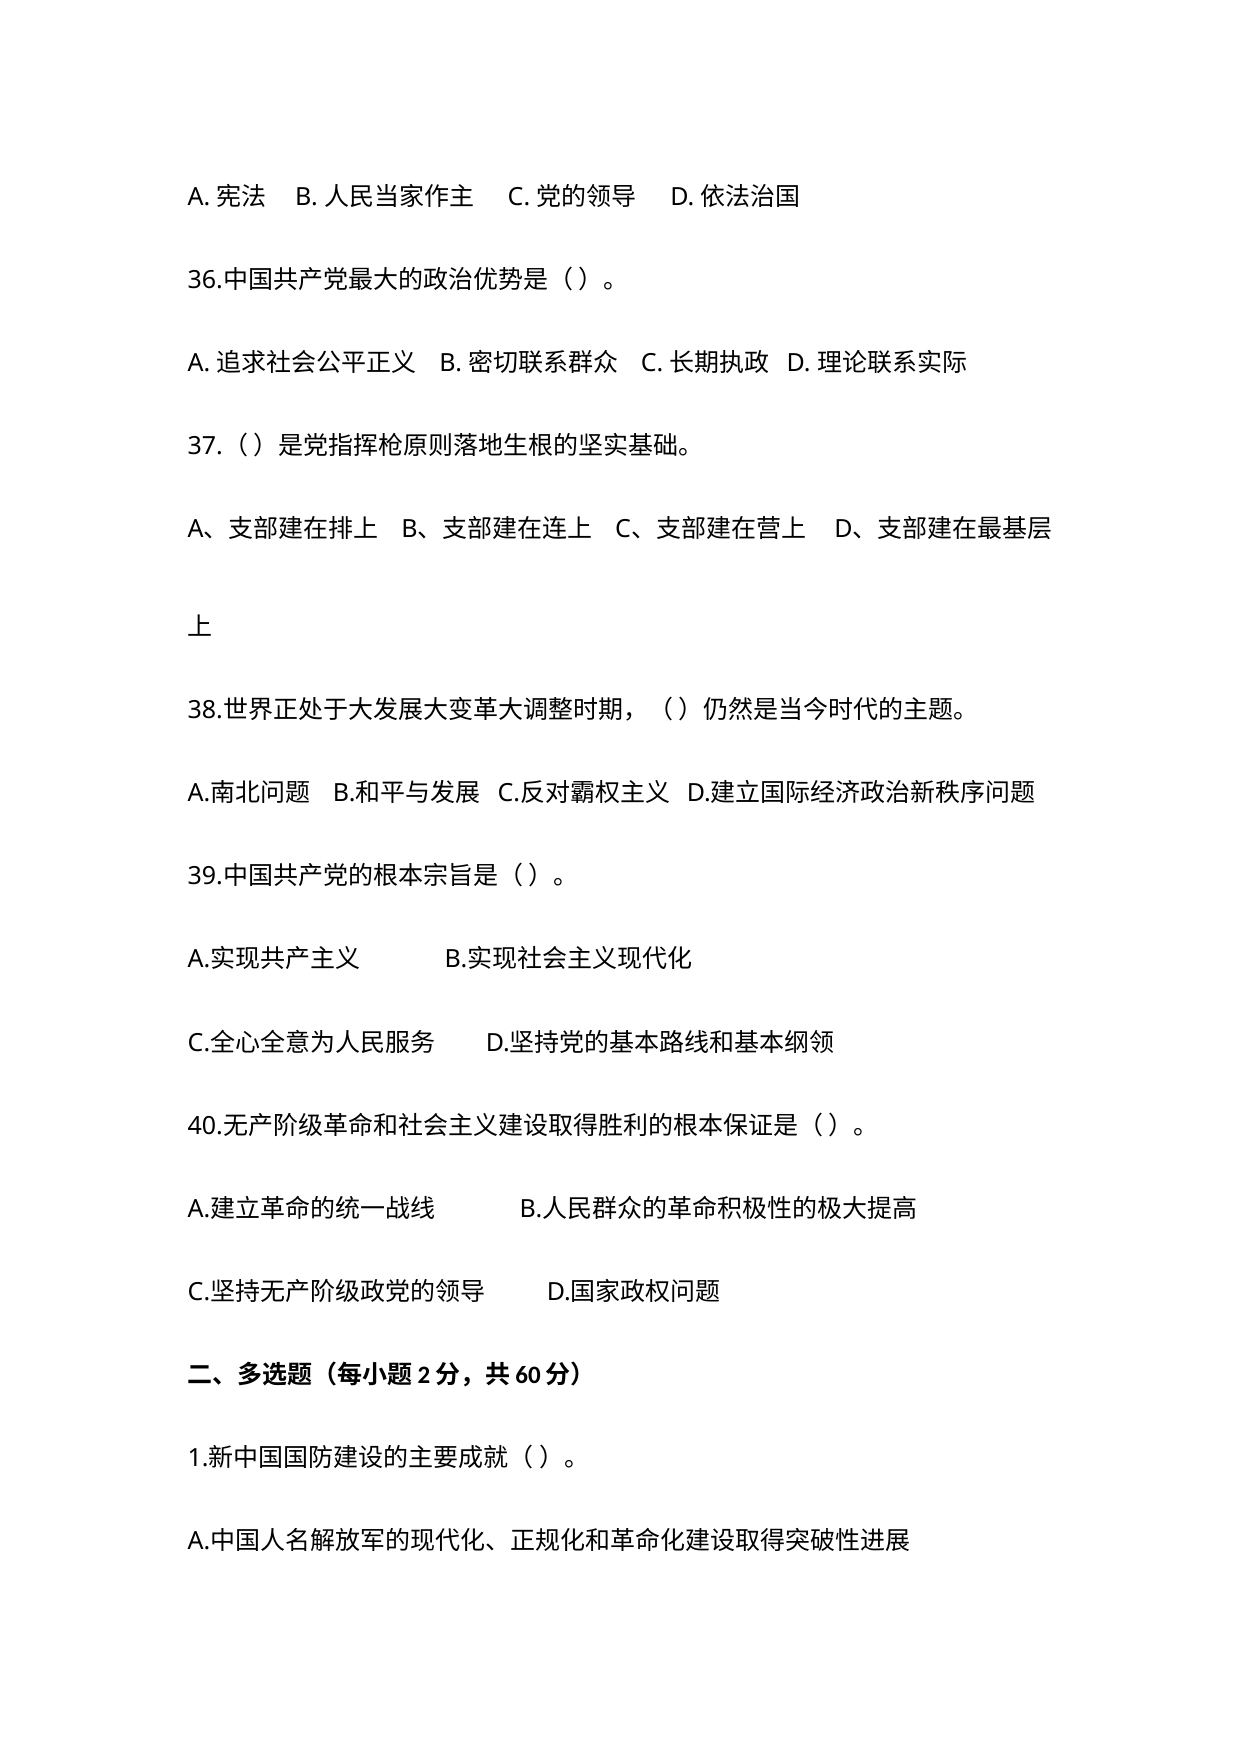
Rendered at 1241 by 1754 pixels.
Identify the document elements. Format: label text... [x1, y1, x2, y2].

text A. 追求社会公平正义 B. 密切联系群众 C. 长期执政 D. 理论联系实际 [187, 328, 1053, 393]
text 38.世界正处于大发展大变革大调整时期，（ ）仍然是当今时代的主题。 [187, 675, 1053, 740]
list 多选题（每小题2分，共60分） [187, 1340, 1053, 1405]
text A、支部建在排上 B、支部建在连上 C、支部建在营上 D、支部建在最基层上 [187, 494, 1053, 657]
text 39.中国共产党的根本宗旨是（ ）。 [187, 841, 1053, 906]
text 40.无产阶级革命和社会主义建设取得胜利的根本保证是（ ）。 [187, 1091, 1053, 1156]
text 36.中国共产党最大的政治优势是（ ）。 [187, 245, 1053, 310]
text 37.（ ）是党指挥枪原则落地生根的坚实基础。 [187, 411, 1053, 476]
text A.实现共产主义 B.实现社会主义现代化 [187, 924, 1053, 989]
text A.南北问题 B.和平与发展 C.反对霸权主义 D.建立国际经济政治新秩序问题 [187, 758, 1053, 823]
text A.中国人名解放军的现代化、正规化和革命化建设取得突破性进展 [187, 1506, 1053, 1571]
text A. 宪法 B. 人民当家作主 C. 党的领导 D. 依法治国 [187, 162, 1053, 227]
text A.建立革命的统一战线 B.人民群众的革命积极性的极大提高 [187, 1174, 1053, 1239]
text C.全心全意为人民服务 D.坚持党的基本路线和基本纲领 [187, 1008, 1053, 1073]
text 1.新中国国防建设的主要成就（ ）。 [187, 1423, 1053, 1488]
text C.坚持无产阶级政党的领导 D.国家政权问题 [187, 1257, 1053, 1322]
